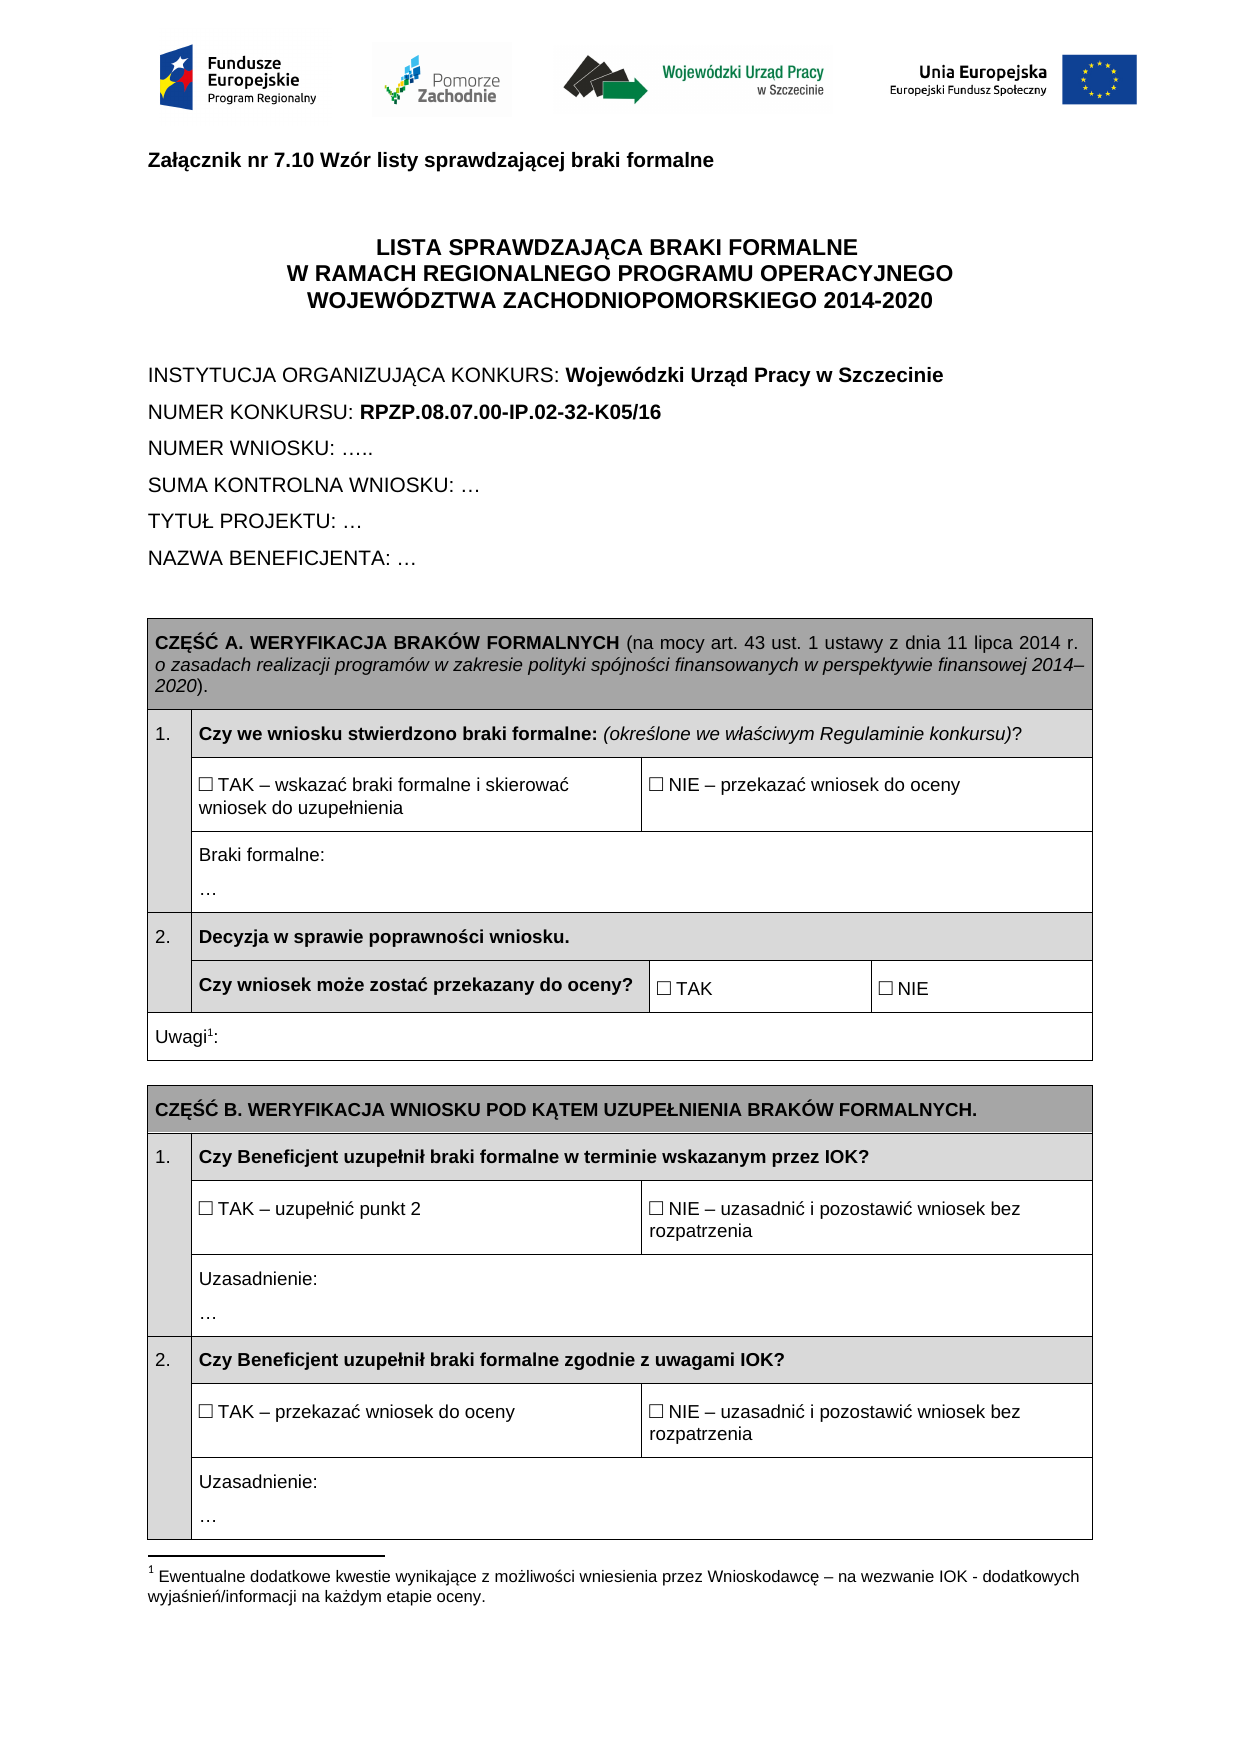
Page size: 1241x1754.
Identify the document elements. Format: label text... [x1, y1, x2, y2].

table_cell Czy Beneficjent uzupełnił braki formalne w terminie wskazanym przez IOK? [192, 1134, 1092, 1180]
table_cell □ TAK – przekazać wniosek do oceny [192, 1384, 641, 1457]
table_cell □ TAK – uzupełnić punkt 2 [192, 1181, 641, 1254]
text TYTUŁ PROJEKTU: … [148, 509, 1093, 533]
text NAZWA BENEFICJENTA: … [148, 545, 1093, 569]
table_cell Braki formalne: … [192, 832, 1092, 912]
table_cell [148, 913, 191, 1012]
table_cell [148, 1134, 191, 1336]
table_cell Decyzja w sprawie poprawności wniosku. [192, 913, 1092, 960]
table_header CZĘŚĆ A. WERYFIKACJA BRAKÓW FORMALNYCH (na mocy art. 43 ust. 1 ustawy z dnia 11 lipca 2014 r. o zasadach realizacji programów w zakresie polityki spójności finansowanych w perspektywie finansowej 2014–2020). [148, 619, 1092, 709]
table_cell Czy wniosek może zostać przekazany do oceny? [192, 961, 649, 1012]
text Załącznik nr 7.10 Wzór listy sprawdzającej braki formalne [148, 148, 1093, 172]
table_cell [148, 1337, 191, 1539]
table_cell □ NIE – uzasadnić i pozostawić wniosek bez rozpatrzenia [642, 1181, 1092, 1254]
table_cell Uzasadnienie: … [192, 1458, 1092, 1539]
table_cell Uzasadnienie: … [192, 1255, 1092, 1336]
table_header CZĘŚĆ B. WERYFIKACJA WNIOSKU POD KĄTEM UZUPEŁNIENIA BRAKÓW FORMALNYCH. [148, 1086, 1092, 1132]
picture [873, 37, 1138, 121]
table_cell Uwagi: [148, 1013, 1092, 1060]
picture [553, 45, 833, 114]
table_cell □ NIE – przekazać wniosek do oceny [642, 758, 1092, 831]
text LISTA SPRAWDZAJĄCA BRAKI FORMALNE W RAMACH REGIONALNEGO PROGRAMU OPERACYJNEGO WOJEWÓDZTWA ZACHODNIOPOMORSKIEGO 2014-2020 [148, 234, 1093, 313]
text NUMER KONKURSU: RPZP.08.07.00-IP.02-32-K05/16 [148, 399, 1093, 423]
picture [372, 42, 512, 117]
table_cell Czy Beneficjent uzupełnił braki formalne zgodnie z uwagami IOK? [192, 1337, 1092, 1383]
text INSTYTUCJA ORGANIZUJĄCA KONKURS: Wojewódzki Urząd Pracy w Szczecinie [148, 363, 1093, 387]
table_cell Czy we wniosku stwierdzono braki formalne: (określone we właściwym Regulaminie konkursu)? [192, 710, 1092, 757]
table_cell [148, 710, 191, 912]
table_cell □ NIE – uzasadnić i pozostawić wniosek bez rozpatrzenia [642, 1384, 1092, 1457]
picture [159, 28, 332, 126]
text NUMER WNIOSKU: ….. [148, 436, 1093, 460]
text SUMA KONTROLNA WNIOSKU: … [148, 472, 1093, 496]
table_cell □ NIE [872, 961, 1092, 1012]
table_cell □ TAK [650, 961, 871, 1012]
table_cell □ TAK – wskazać braki formalne i skierować wniosek do uzupełnienia [192, 758, 641, 831]
